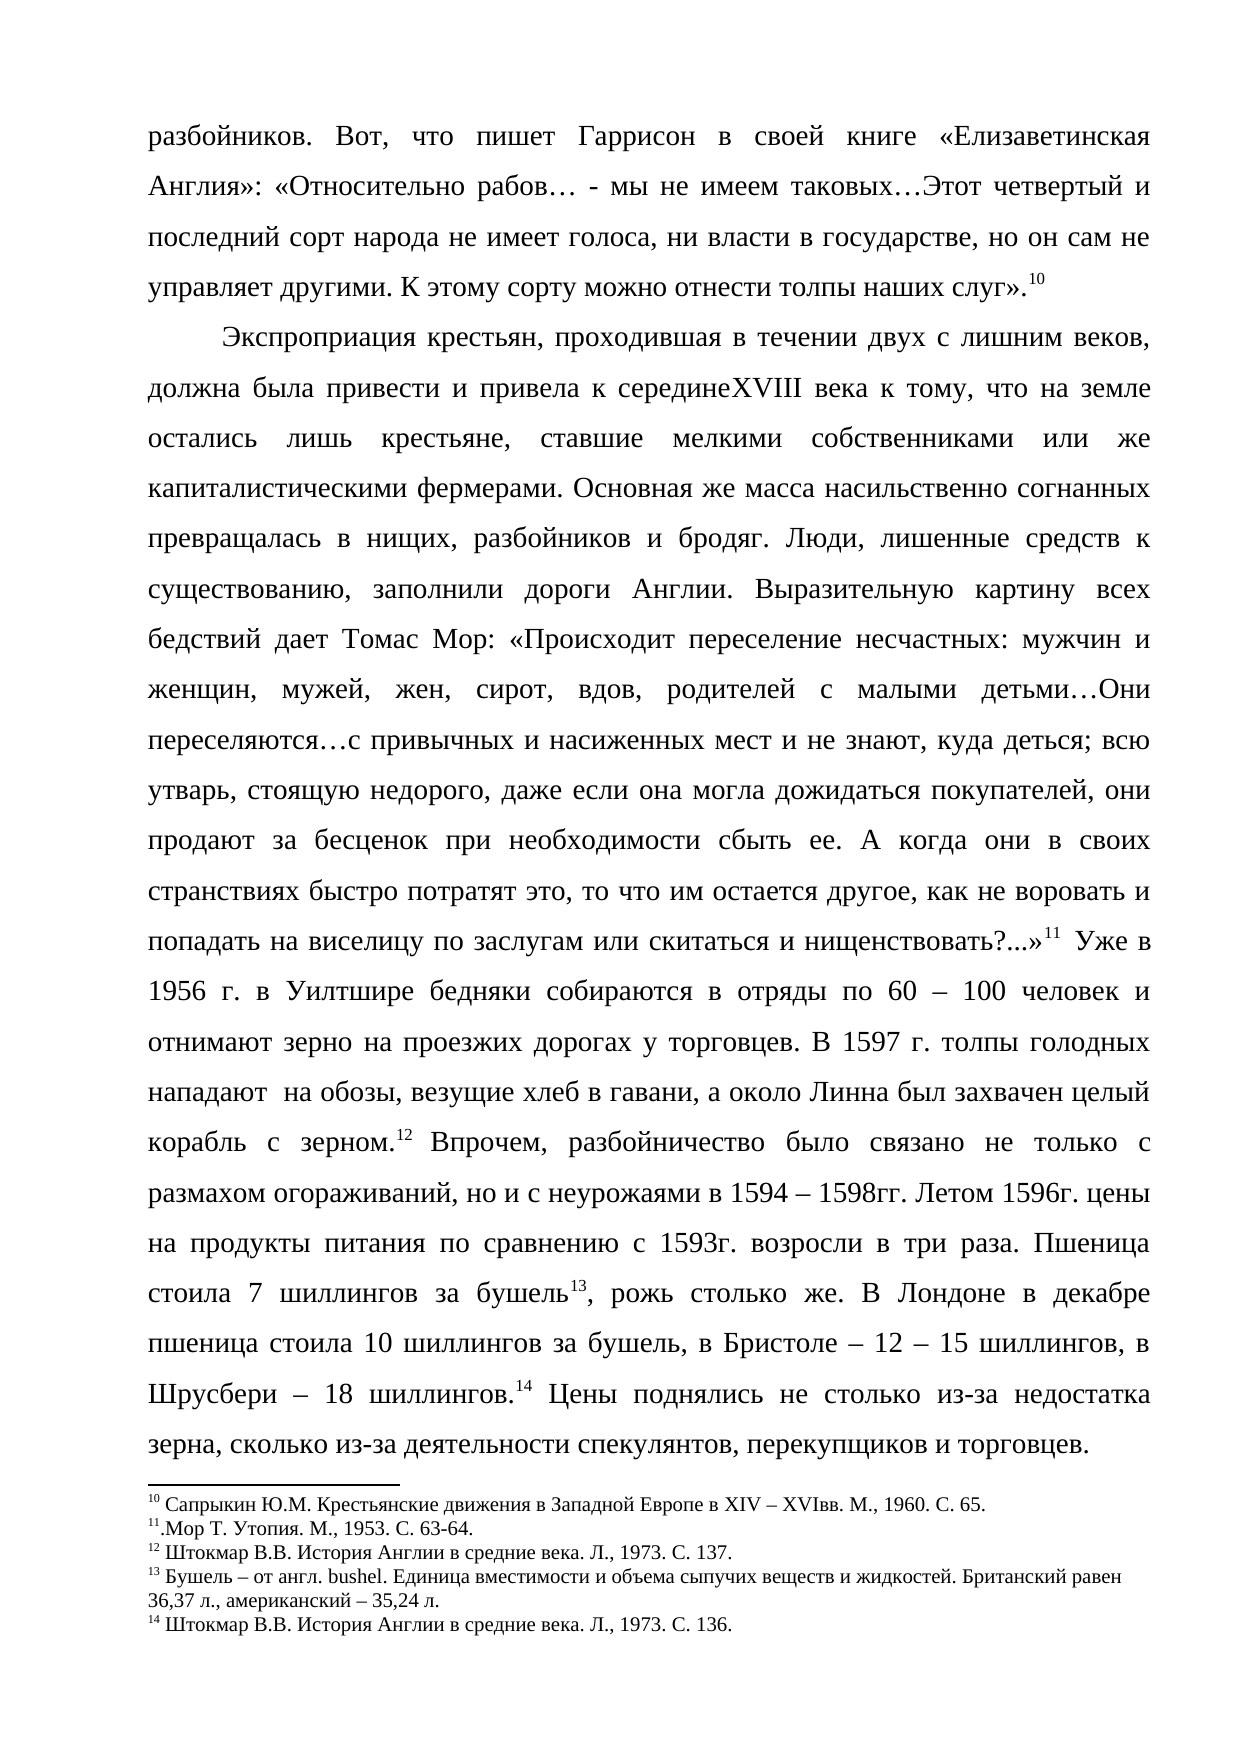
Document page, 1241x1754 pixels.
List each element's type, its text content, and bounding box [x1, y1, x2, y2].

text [148, 118, 1152, 303]
text Экспроприация крестьян, проходившая в течении двух с лишним веков, должна была привести и привела к серединеXVIII века к тому, что на земле остались лишь крестьяне, ставшие мелкими собственниками или же капиталистическими фермерами. Основная же масса насильственно согнанных превращалась в нищих, разбойников и бродяг. Люди, лишенные средств к существованию, заполнили дороги Англии. Выразительную картину всех бедствий дает Томас Мор: «Происходит переселение несчастных: мужчин и женщин, мужей, жен, сирот, вдов, родителей с малыми детьми…Они переселяются…с привычных и насиженных мест и не знают, куда деться; всю утварь, стоящую недорого, даже если она могла дожидаться покупателей, они продают за бесценок при необходимости сбыть ее. А когда они в своих странствиях быстро потратят это, то что им остается другое, как не воровать и попадать на виселицу по заслугам или скитаться и нищенствовать?...» Уже в 1956 г. в Уилтшире бедняки собираются в отряды по 60 – 100 человек и отнимают зерно на проезжих дорогах у торговцев. В 1597 г. толпы голодных нападают на обозы, везущие хлеб в гавани, а около Линна был захвачен целый корабль с зерном. Впрочем, разбойничество было связано не только с размахом огораживаний, но и с неурожаями в 1594 – 1598гг. Летом 1596г. цены на продукты питания по сравнению с 1593г. возросли в три раза. Пшеница стоила 7 шиллингов за бушель, рожь столько же. В Лондоне в декабре пшеница стоила 10 шиллингов за бушель, в Бристоле – 12 – 15 шиллингов, в Шрусбери – 18 шиллингов. Цены поднялись не столько из-за недостатка зерна, сколько из-за деятельности спекулянтов, перекупщиков и торговцев. [148, 319, 1152, 1460]
